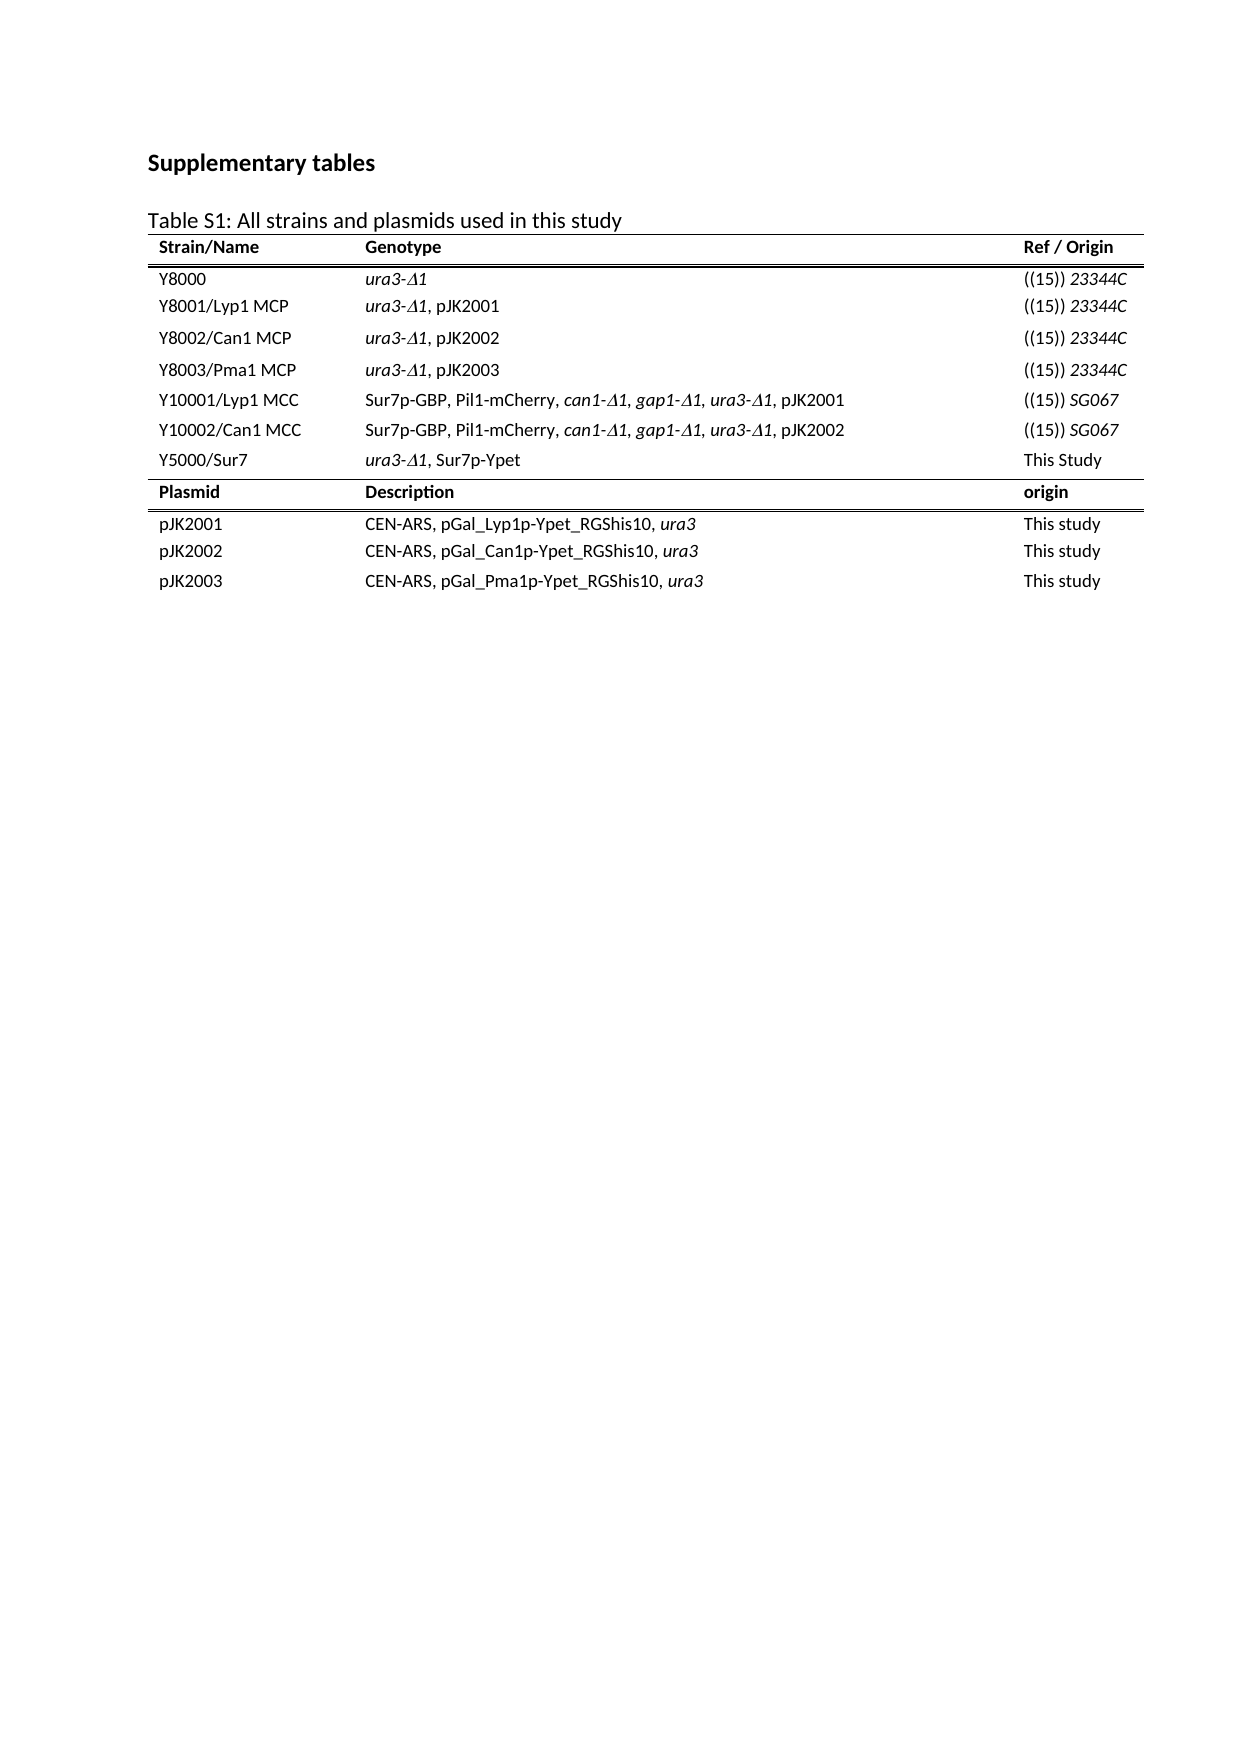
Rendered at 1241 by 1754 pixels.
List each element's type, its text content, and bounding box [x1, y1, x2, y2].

text Table S1: All strains and plasmids used in this study [148, 206, 1093, 234]
table_cell ((15)) SG067 [1013, 418, 1143, 448]
table_cell Sur7p-GBP, Pil1-mCherry, can1-1, gap1-1, ura3-1, pJK2001 [354, 388, 1012, 418]
table_cell Y8000 [148, 268, 354, 294]
table_cell Y8001/Lyp1 MCP [148, 295, 354, 326]
table_cell origin [1013, 480, 1143, 509]
table_cell ((15)) 23344C [1013, 326, 1143, 358]
table_cell This study [1013, 512, 1143, 539]
table_cell CEN-ARS, pGal_Lyp1p-Ypet_RGShis10, ura3 [354, 512, 1012, 539]
table_cell Y10001/Lyp1 MCC [148, 388, 354, 418]
table_cell ((15)) 23344C [1013, 268, 1143, 294]
table_cell pJK2002 [148, 539, 354, 569]
table_header Strain/Name [148, 235, 354, 264]
table_cell ura3-1, pJK2001 [354, 295, 1012, 326]
table_cell ura3-1 [354, 268, 1012, 294]
table_cell This study [1013, 569, 1143, 599]
table_cell ura3-1, pJK2002 [354, 326, 1012, 358]
table_cell CEN-ARS, pGal_Can1p-Ypet_RGShis10, ura3 [354, 539, 1012, 569]
table_cell Y10002/Can1 MCC [148, 418, 354, 448]
table_cell This Study [1013, 449, 1143, 479]
table_cell ura3-1, Sur7p-Ypet [354, 449, 1012, 479]
table_cell Y8003/Pma1 MCP [148, 358, 354, 388]
table_cell Sur7p-GBP, Pil1-mCherry, can1-1, gap1-1, ura3-1, pJK2002 [354, 418, 1012, 448]
table_cell pJK2003 [148, 569, 354, 599]
table_cell Plasmid [148, 480, 354, 509]
table_cell ((15)) SG067 [1013, 388, 1143, 418]
table_cell pJK2001 [148, 512, 354, 539]
table_cell CEN-ARS, pGal_Pma1p-Ypet_RGShis10, ura3 [354, 569, 1012, 599]
text Supplementary tables [148, 148, 1093, 178]
table_cell ((15)) 23344C [1013, 358, 1143, 388]
table_cell Y5000/Sur7 [148, 449, 354, 479]
table_cell Description [354, 480, 1012, 509]
table_cell Y8002/Can1 MCP [148, 326, 354, 358]
table_cell ((15)) 23344C [1013, 295, 1143, 326]
table_cell This study [1013, 539, 1143, 569]
table_cell ura3-1, pJK2003 [354, 358, 1012, 388]
table_header Ref / Origin [1013, 235, 1143, 264]
table_header Genotype [354, 235, 1012, 264]
